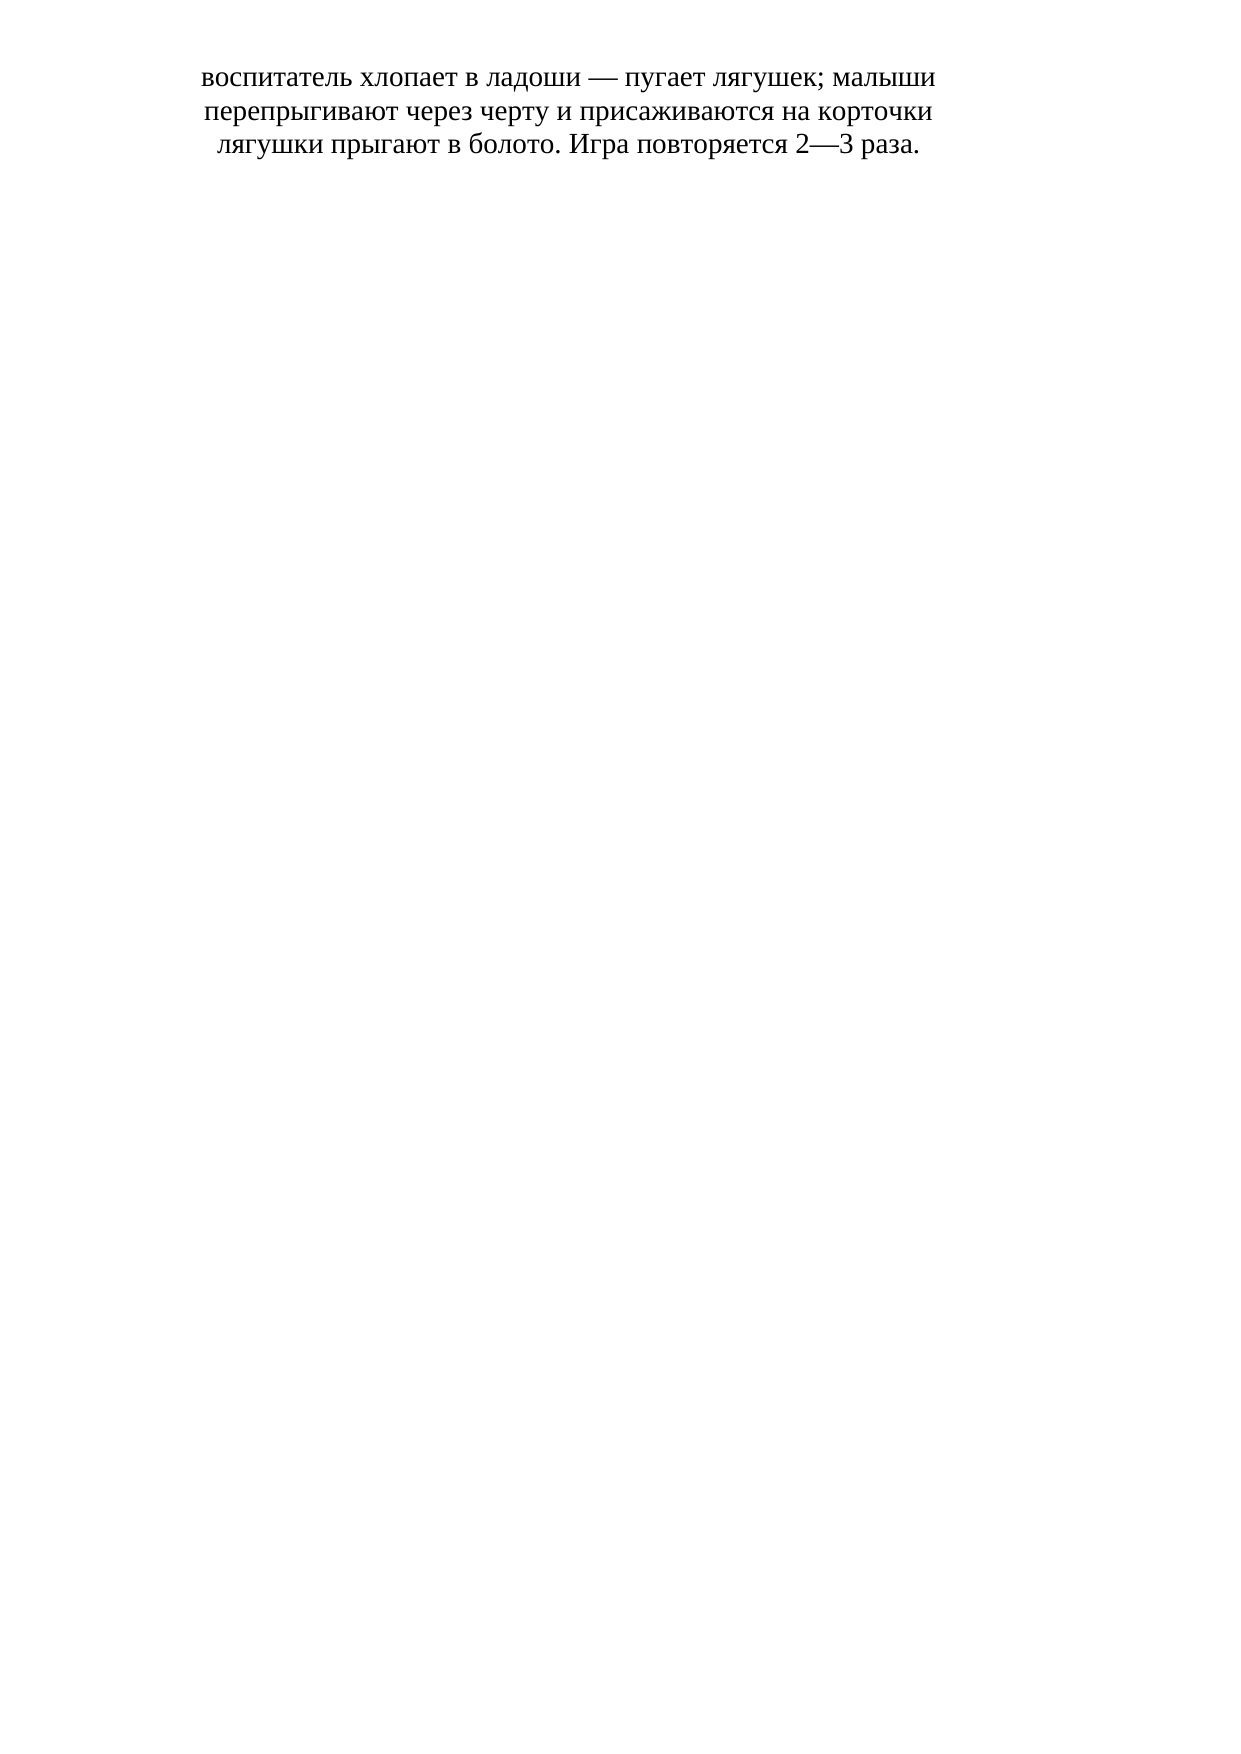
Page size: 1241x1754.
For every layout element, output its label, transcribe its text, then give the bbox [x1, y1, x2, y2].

text воспитатель хлопает в ладоши — пугает лягушек; малыши [0, 59, 1137, 93]
text лягушки прыгают в болото. Игра повторяется 2—3 раза. [0, 126, 1137, 160]
text перепрыгивают через черту и присаживаются на корточки [0, 93, 1137, 126]
